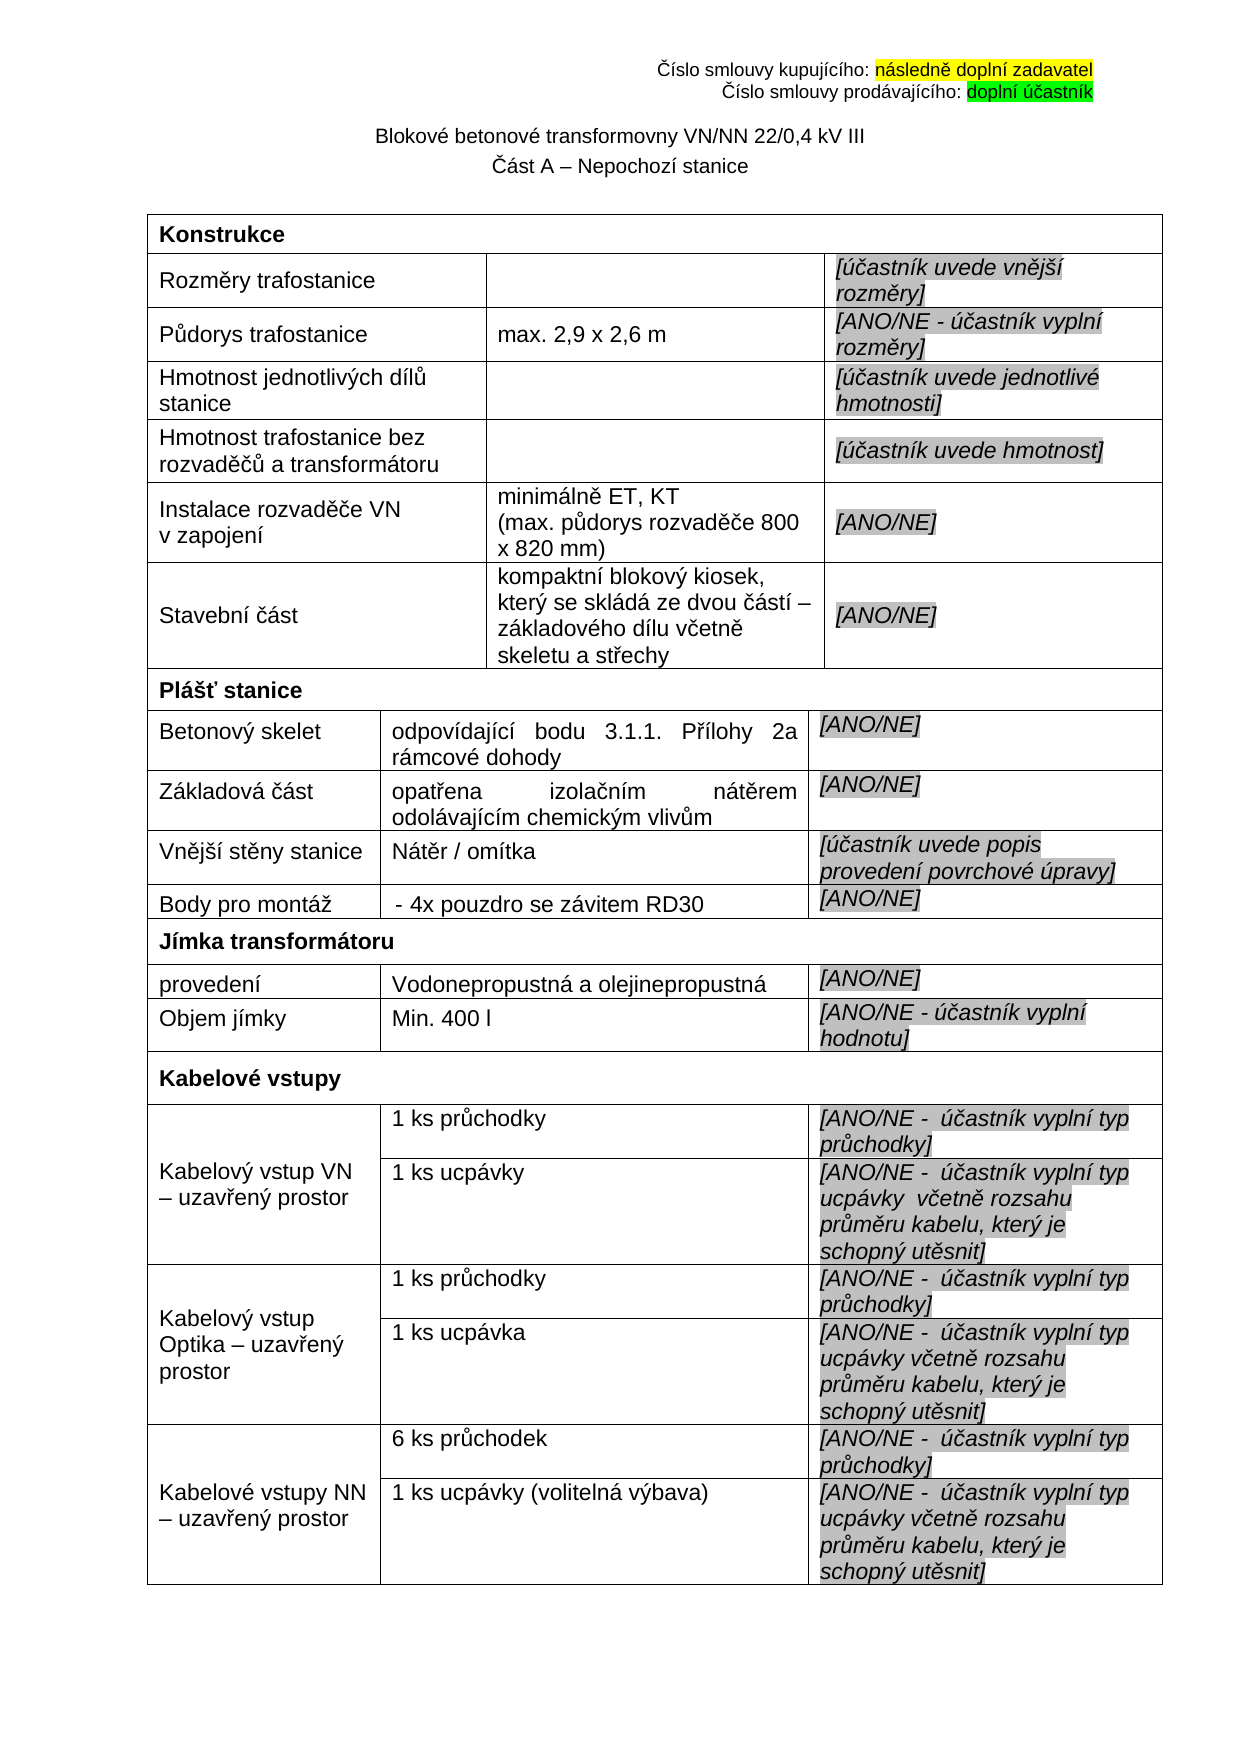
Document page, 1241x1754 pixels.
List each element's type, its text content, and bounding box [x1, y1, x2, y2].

table_cell [účastník uvede vnější rozměry] [925, 254, 1162, 307]
table_cell Instalace rozvaděče VN v zapojení [148, 483, 486, 562]
table_cell [účastník uvede jednotlivé hmotnosti] [825, 362, 1162, 418]
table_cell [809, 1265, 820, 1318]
table_cell Konstrukce [148, 215, 1162, 253]
table_cell [účastník uvede hmotnost] [825, 420, 1162, 482]
table_cell Jímka transformátoru [148, 919, 1162, 964]
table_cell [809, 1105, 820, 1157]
table_cell Stavební část [148, 563, 486, 668]
table_cell Základová část [148, 771, 380, 830]
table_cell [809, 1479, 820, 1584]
table_cell Objem jímky [148, 999, 380, 1051]
table_cell 1 ks průchodky [381, 1265, 808, 1318]
table_cell [účastník uvede popis provedení povrchové úpravy] [1041, 831, 1162, 884]
table_cell [ANO/NE - účastník vyplní typ průchodky] [932, 1105, 1162, 1157]
table_cell 1 ks ucpávky [381, 1159, 808, 1264]
table_cell [ANO/NE] [825, 483, 1162, 562]
table_cell Min. 400 l [381, 999, 808, 1051]
table_cell 1 ks průchodky [381, 1105, 808, 1157]
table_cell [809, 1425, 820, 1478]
table_cell [487, 420, 824, 482]
table_cell 1 ks ucpávky (volitelná výbava) [381, 1479, 808, 1584]
table_cell provedení [148, 965, 380, 997]
table_cell [ANO/NE] [809, 771, 1162, 830]
table_cell [ANO/NE] [809, 965, 1162, 997]
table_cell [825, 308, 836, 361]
table_cell odpovídající bodu 3.1.1. Přílohy 2a rámcové dohody [381, 711, 808, 770]
table_cell Kabelový vstup VN – uzavřený prostor [148, 1105, 380, 1264]
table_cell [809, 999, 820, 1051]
table_cell Hmotnost jednotlivých dílů stanice [148, 362, 486, 418]
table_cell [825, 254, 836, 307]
table_cell Půdorys trafostanice [148, 308, 486, 361]
table_cell [ANO/NE] [809, 711, 1162, 770]
table_cell [ANO/NE - účastník vyplní typ průchodky] [932, 1265, 1162, 1318]
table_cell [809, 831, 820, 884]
table_cell [ANO/NE] [809, 885, 1162, 918]
table_cell [ANO/NE - účastník vyplní typ průchodky] [932, 1425, 1162, 1478]
table_cell Hmotnost trafostanice bez rozvaděčů a transformátoru [148, 420, 486, 482]
table_cell [ANO/NE - účastník vyplní typ ucpávky včetně rozsahu průměru kabelu, který je schopný utěsnit] [985, 1319, 1162, 1424]
table_cell max. 2,9 x 2,6 m [487, 308, 824, 361]
table_cell [487, 254, 824, 307]
table_cell minimálně ET, KT (max. půdorys rozvaděče 800 x 820 mm) [487, 483, 824, 562]
table_cell kompaktní blokový kiosek, který se skládá ze dvou částí – základového dílu včetně skeletu a střechy [487, 563, 824, 668]
table_cell Vnější stěny stanice [148, 831, 380, 884]
table_cell Rozměry trafostanice [148, 254, 486, 307]
table_cell Body pro montáž [148, 885, 380, 918]
table_cell Betonový skelet [148, 711, 380, 770]
table_cell Kabelový vstup Optika – uzavřený prostor [148, 1265, 380, 1424]
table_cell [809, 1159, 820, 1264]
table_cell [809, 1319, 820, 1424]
table_cell [ANO/NE - účastník vyplní rozměry] [925, 308, 1162, 361]
table_cell Nátěr / omítka [381, 831, 808, 884]
table_cell [ANO/NE - účastník vyplní typ ucpávky včetně rozsahu průměru kabelu, který je schopný utěsnit] [985, 1159, 1162, 1264]
table_cell 6 ks průchodek [381, 1425, 808, 1478]
table_cell 4x pouzdro se závitem RD30 [381, 885, 808, 918]
table_cell Kabelové vstupy NN – uzavřený prostor [148, 1425, 380, 1584]
table_cell [ANO/NE - účastník vyplní hodnotu] [909, 999, 1162, 1051]
table_cell [487, 362, 824, 418]
table_cell [ANO/NE - účastník vyplní typ ucpávky včetně rozsahu průměru kabelu, který je schopný utěsnit] [985, 1479, 1162, 1584]
table_cell opatřena izolačním nátěrem odolávajícím chemickým vlivům [381, 771, 808, 830]
table_cell Plášť stanice [148, 669, 1162, 710]
table_cell [ANO/NE] [825, 563, 1162, 668]
table_cell Kabelové vstupy [148, 1052, 1162, 1104]
table_cell Vodonepropustná a olejinepropustná [381, 965, 808, 997]
table_cell 1 ks ucpávka [381, 1319, 808, 1424]
